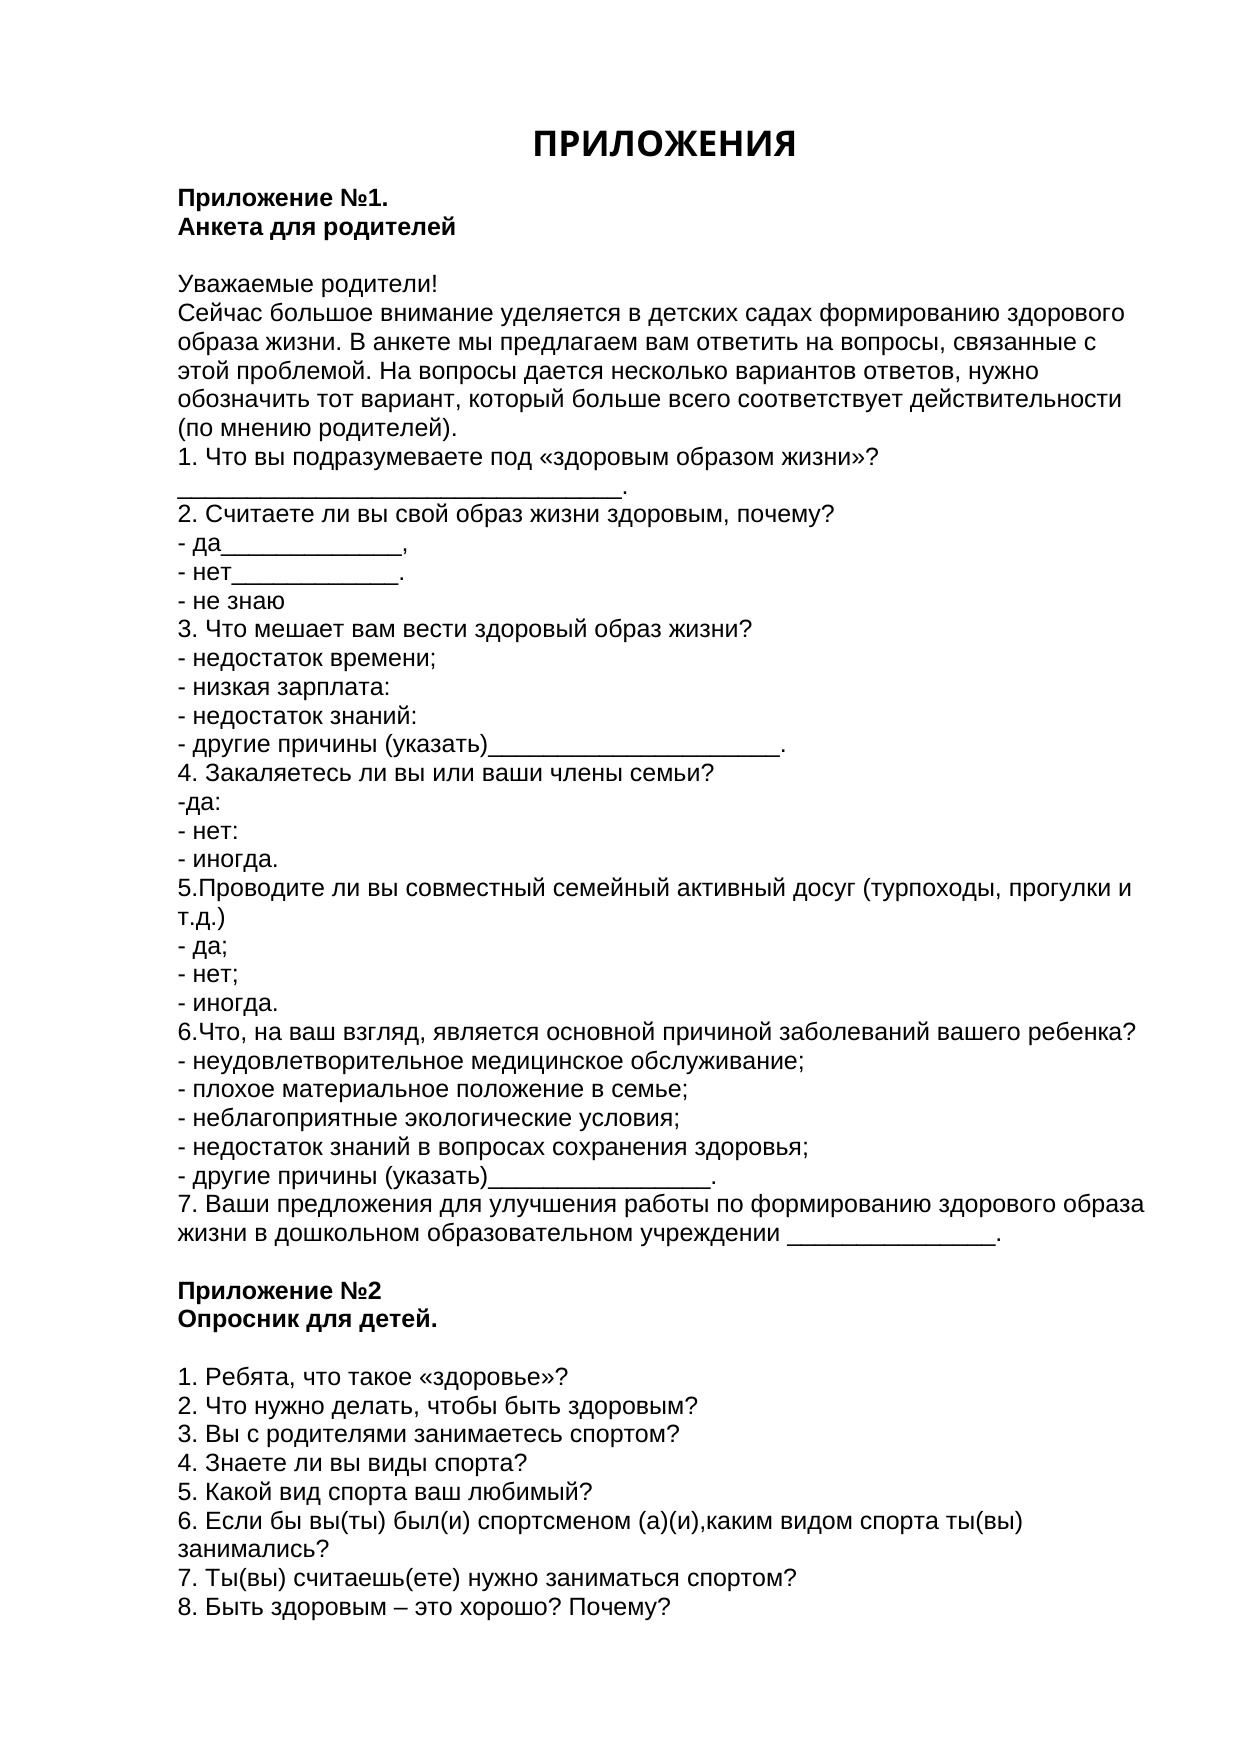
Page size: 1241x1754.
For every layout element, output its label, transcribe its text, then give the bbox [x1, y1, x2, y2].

text ПРИЛОЖЕНИЯ [177, 118, 1152, 166]
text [177, 183, 1152, 1621]
